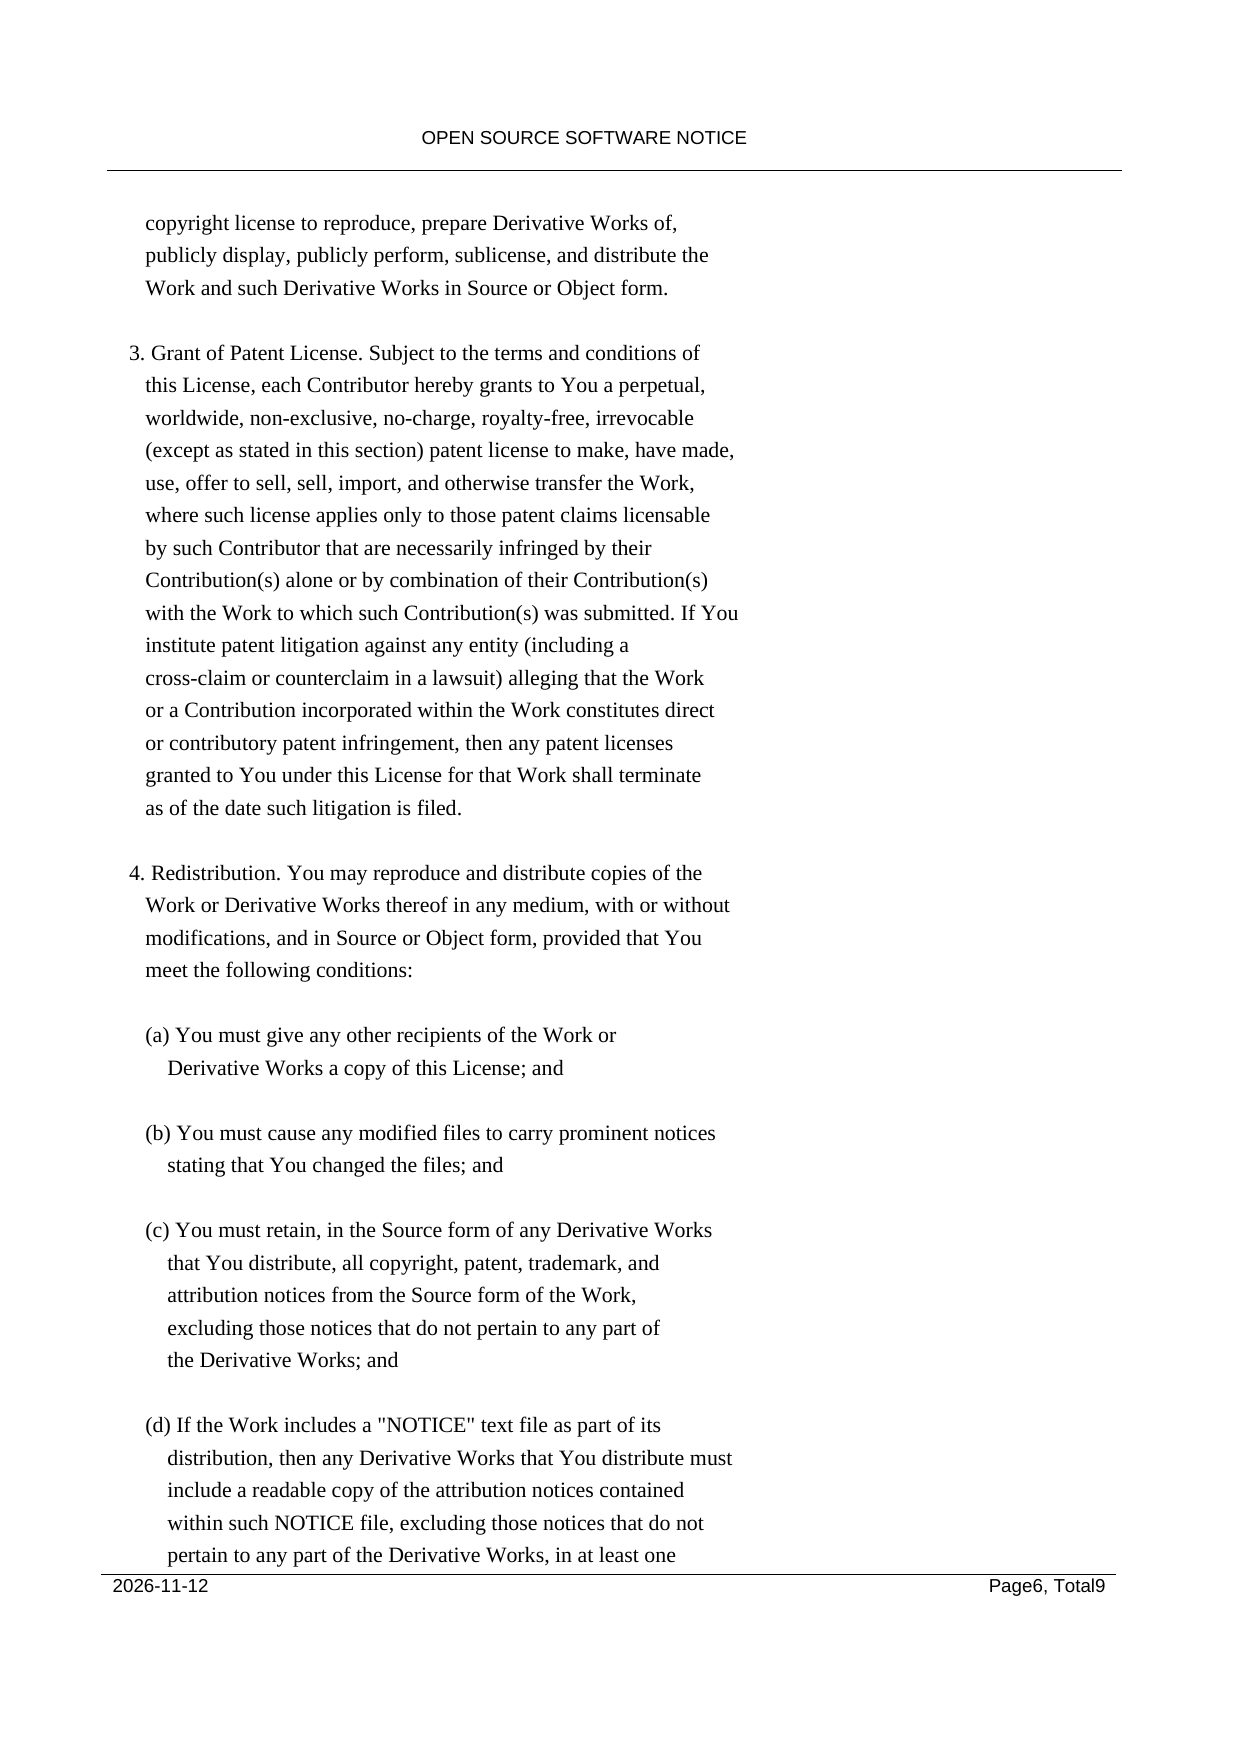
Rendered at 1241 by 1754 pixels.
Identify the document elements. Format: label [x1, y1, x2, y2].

text [112, 206, 1128, 1571]
